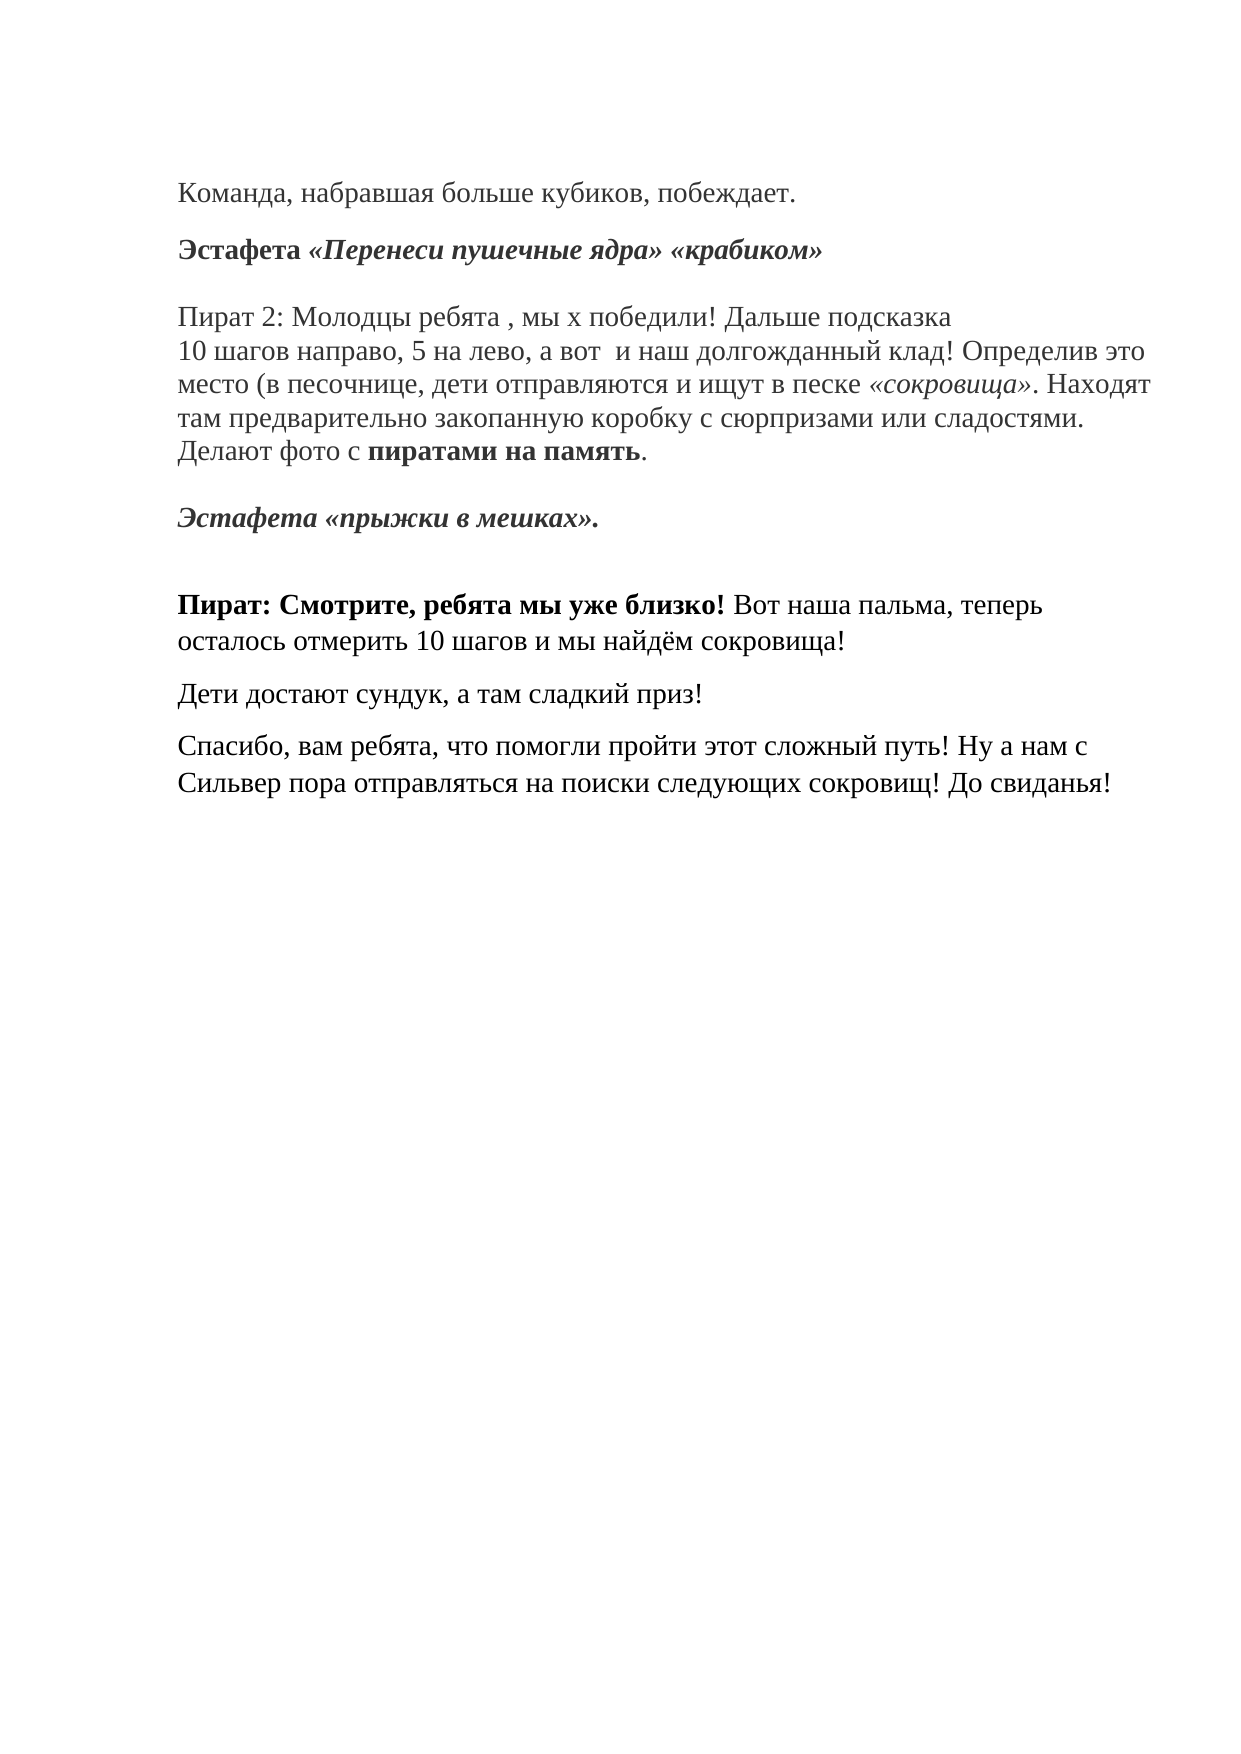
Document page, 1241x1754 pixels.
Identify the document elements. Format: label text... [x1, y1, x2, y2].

text Дети достают сундук, а там сладкий приз! [177, 676, 1152, 709]
text Пират 2: Молодцы ребята , мы х победили! Дальше подсказка [177, 299, 1152, 333]
text 10 шагов направо, 5 на лево, а вот и наш долгожданный клад! Определив это место (в песочнице, дети отправляются и ищут в песке «сокровища». Находят там предварительно закопанную коробку с сюрпризами или сладостями. Делают фото с пиратами на память. [177, 333, 1152, 467]
text Эстафета «прыжки в мешках». [177, 500, 1152, 534]
text Спасибо, вам ребята, что помогли пройти этот сложный путь! Ну а нам с Сильвер пора отправляться на поиски следующих сокровищ! До свиданья! [177, 728, 1152, 798]
text Эстафета «Перенеси пушечные ядра» «крабиком» [177, 232, 1152, 266]
text Команда, набравшая больше кубиков, побеждает. [177, 175, 1152, 209]
text Пират: Смотрите, ребята мы уже близко! Вот наша пальма, теперь осталось отмерить 10 шагов и мы найдём сокровища! [177, 587, 1152, 656]
